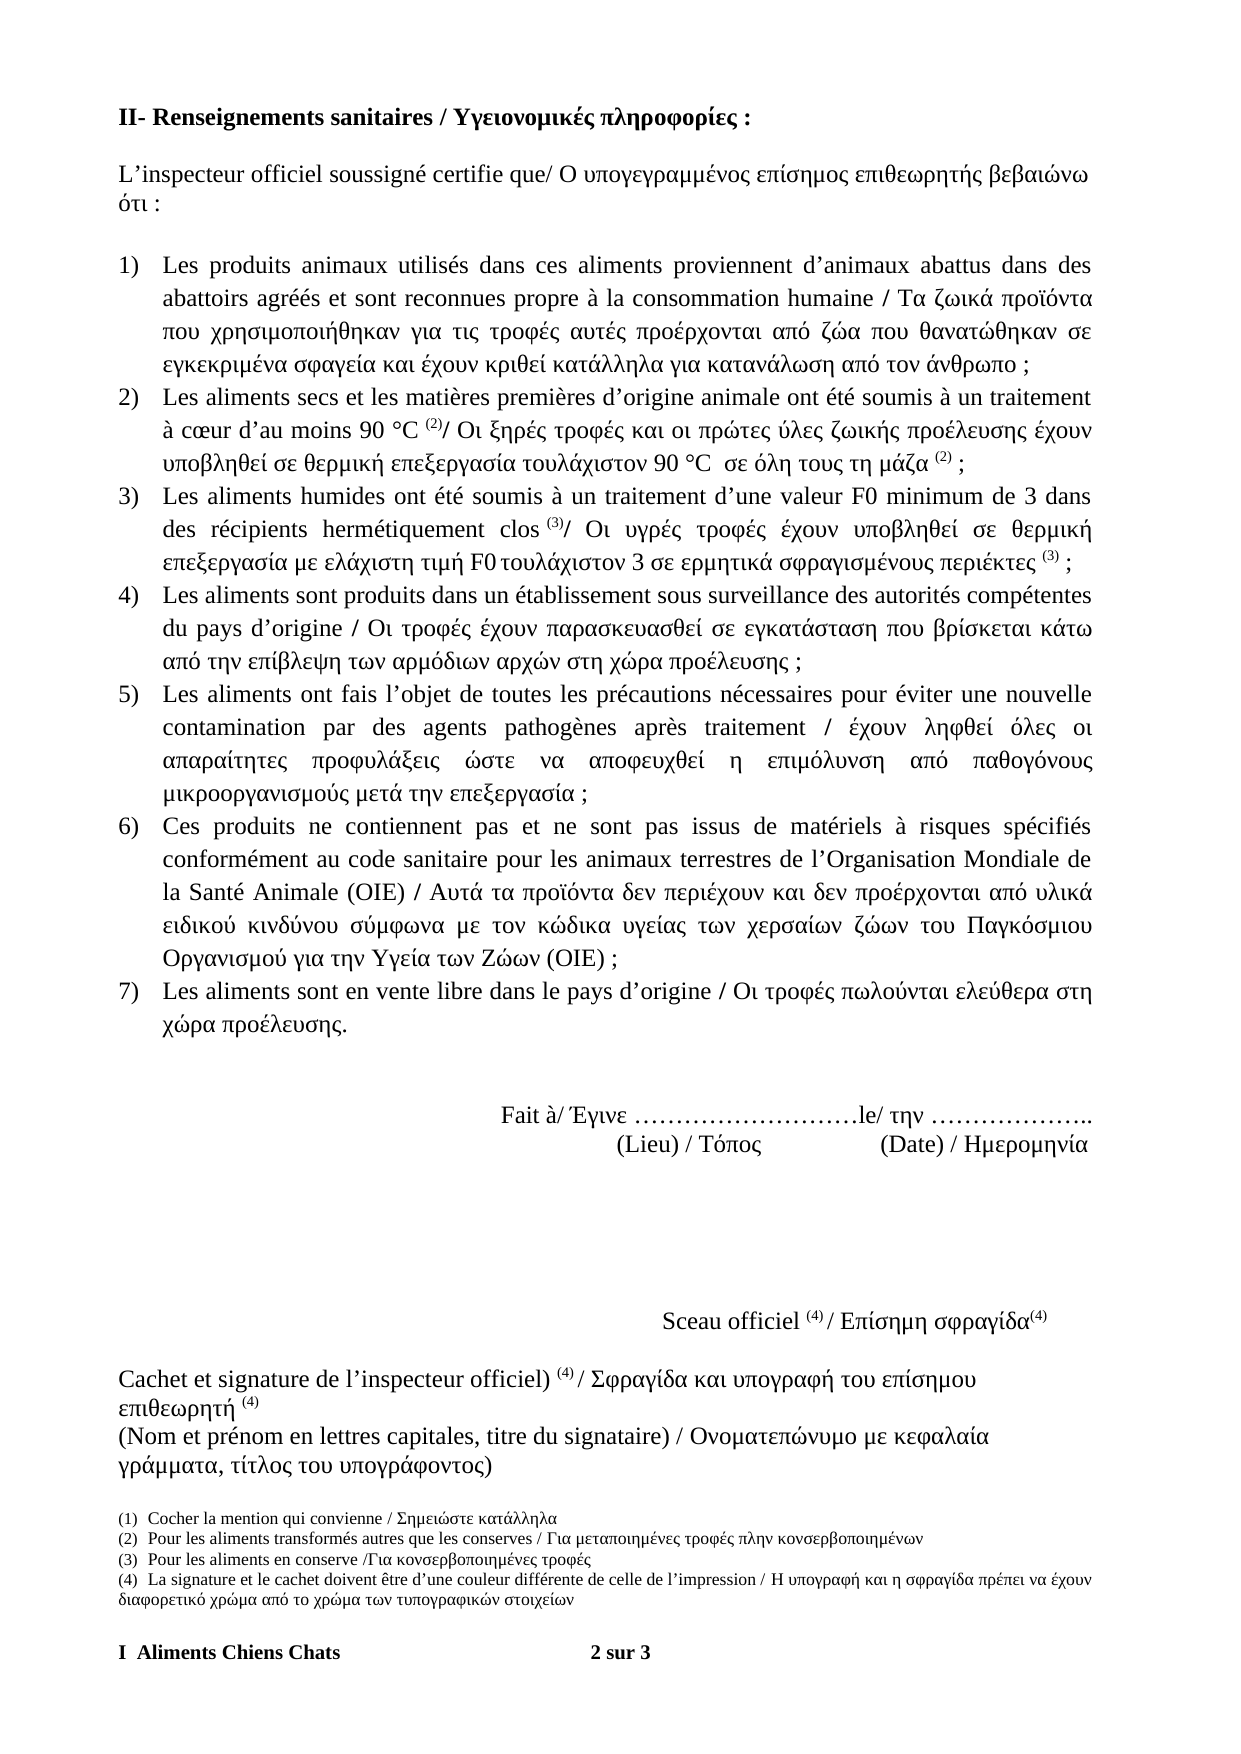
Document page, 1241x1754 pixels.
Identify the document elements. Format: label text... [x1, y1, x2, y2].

list La signature et le cachet doivent être d’une couleur différente de celle de l’impression / Η υπογραφή και η σφραγίδα πρέπει να έχουν διαφορετικό χρώμα από το χρώμα των τυπογραφικών στοιχείων [118, 1569, 1092, 1609]
list Pour les aliments transformés autres que les conserves / Για μεταποιημένες τροφές πλην κονσερβοποιημένων [118, 1528, 1092, 1548]
list Ces produits ne contiennent pas et ne sont pas issus de matériels à risques spécifiés conformément au code sanitaire pour les animaux terrestres de l’Organisation Mondiale de la Santé Animale (OIE) / Αυτά τα προϊόντα δεν περιέχουν και δεν προέρχονται από υλικά ειδικού κινδύνου σύμφωνα με τον κώδικα υγείας των χερσαίων ζώων του Παγκόσμιου Οργανισμού για την Υγεία των Ζώων (ΟΙΕ) ; [118, 811, 1092, 972]
text Cachet et signature de l’inspecteur officiel) (4) / Σφραγίδα και υπογραφή του επίσημου επιθεωρητή (4) [118, 1364, 1092, 1421]
text L’inspecteur officiel soussigné certifie que/ Ο υπογεγραμμένος επίσημος επιθεωρητής βεβαιώνω ότι : [118, 159, 1092, 217]
list Les aliments ont fais l’objet de toutes les précautions nécessaires pour éviter une nouvelle contamination par des agents pathogènes après traitement / έχουν ληφθεί όλες οι απαραίτητες προφυλάξεις ώστε να αποφευχθεί η επιμόλυνση από παθογόνους μικροοργανισμούς μετά την επεξεργασία ; [118, 679, 1092, 807]
list Les aliments secs et les matières premières d’origine animale ont été soumis à un traitement à cœur d’au moins 90 °C (2)/ Οι ξηρές τροφές και οι πρώτες ύλες ζωικής προέλευσης έχουν υποβληθεί σε θερμική επεξεργασία τουλάχιστον 90 °C σε όλη τους τη μάζα (2) ; [118, 382, 1092, 477]
text Fait à/ Έγινε ………………………le/ την ……………….. [118, 1100, 1092, 1129]
list Les aliments sont en vente libre dans le pays d’origine / Οι τροφές πωλούνται ελεύθερα στη χώρα προέλευσης. [118, 976, 1092, 1038]
list Cocher la mention qui convienne / Σημειώστε κατάλληλα [118, 1508, 1092, 1528]
list Les produits animaux utilisés dans ces aliments proviennent d’animaux abattus dans des abattoirs agréés et sont reconnues propre à la consommation humaine / Τα ζωικά προϊόντα που χρησιμοποιήθηκαν για τις τροφές αυτές προέρχονται από ζώα που θανατώθηκαν σε εγκεκριμένα σφαγεία και έχουν κριθεί κατάλληλα για κατανάλωση από τον άνθρωπο ; [118, 250, 1092, 378]
text Sceau officiel (4) / Επίσημη σφραγίδα(4) [118, 1306, 1092, 1335]
text (Nom et prénom en lettres capitales, titre du signataire) / Ονοματεπώνυμο με κεφαλαία γράμματα, τίτλος του υπογράφοντος) [118, 1421, 1092, 1479]
list Pour les aliments en conserve /Για κονσερβοποιημένες τροφές [118, 1548, 1092, 1569]
list Les aliments sont produits dans un établissement sous surveillance des autorités compétentes du pays d’origine / Οι τροφές έχουν παρασκευασθεί σε εγκατάσταση που βρίσκεται κάτω από την επίβλεψη των αρμόδιων αρχών στη χώρα προέλευσης ; [118, 580, 1092, 675]
text (Lieu) / Τόπος (Date) / Ημερομηνία [118, 1129, 1092, 1157]
text II- Renseignements sanitaires / Υγειονομικές πληροφορίες : [118, 102, 1092, 131]
list Les aliments humides ont été soumis à un traitement d’une valeur F0 minimum de 3 dans des récipients hermétiquement clos (3)/ Οι υγρές τροφές έχουν υποβληθεί σε θερμική επεξεργασία με ελάχιστη τιμή F0 τουλάχιστον 3 σε ερμητικά σφραγισμένους περιέκτες (3) ; [118, 481, 1092, 576]
